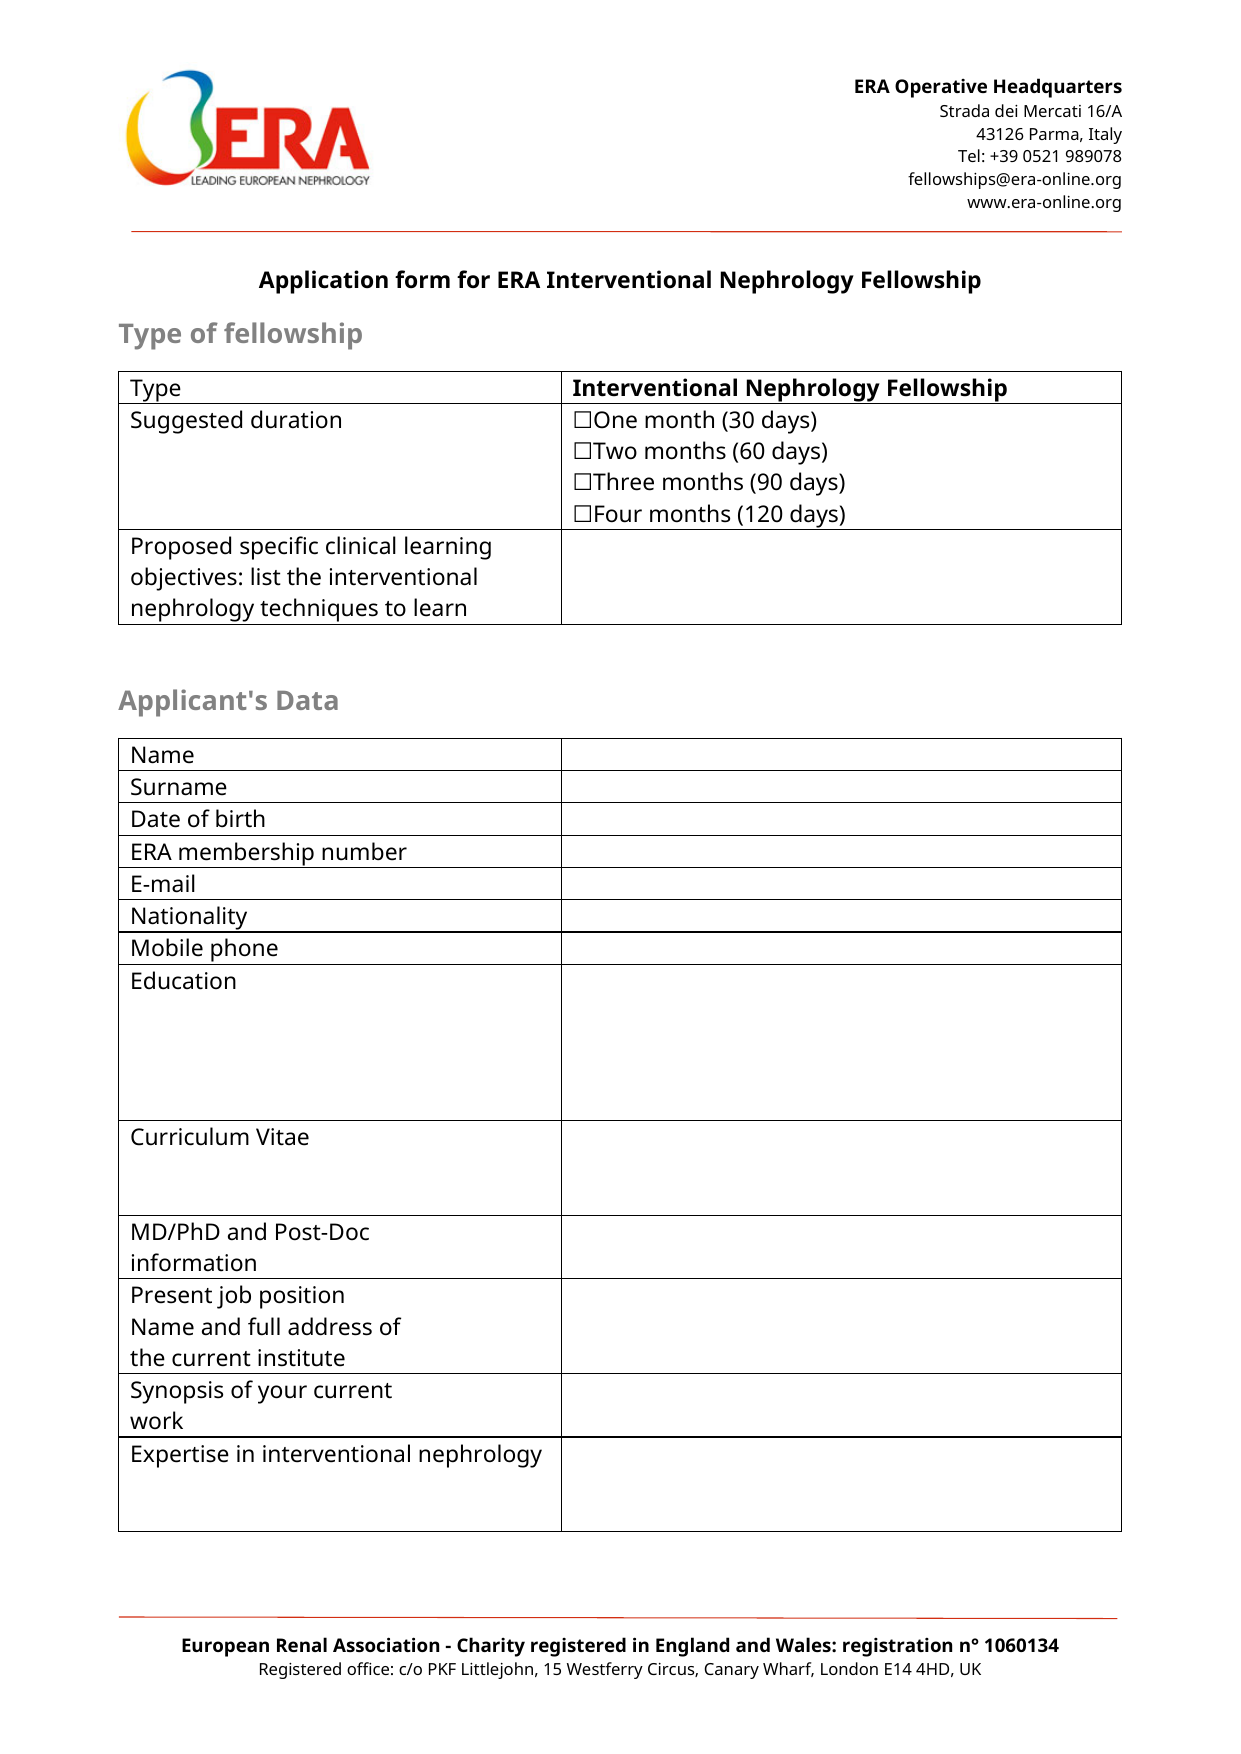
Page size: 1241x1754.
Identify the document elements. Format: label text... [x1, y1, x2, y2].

table_cell Curriculum Vitae [119, 1121, 561, 1214]
table_cell MD/PhD and Post-Doc information [119, 1216, 561, 1278]
table_cell Education [119, 965, 561, 1120]
text Type of fellowship [118, 314, 1122, 351]
table_cell [562, 803, 1121, 834]
table_cell [562, 1121, 1121, 1214]
table_cell Nationality [119, 900, 561, 931]
table_header Name [119, 739, 561, 770]
table_header Interventional Nephrology Fellowship [562, 372, 1121, 403]
text Application form for ERA Interventional Nephrology Fellowship [118, 264, 1122, 295]
table_header [562, 739, 1121, 770]
table_cell Present job position Name and full address of the current institute [119, 1279, 561, 1373]
table_cell Suggested duration [119, 404, 561, 529]
table_cell Proposed specific clinical learning objectives: list the interventional nephrology techniques to learn [119, 530, 561, 624]
table_cell [562, 965, 1121, 1120]
table_cell [562, 1438, 1121, 1531]
table_cell [562, 933, 1121, 964]
table_cell Surname [119, 771, 561, 802]
table_cell ERA membership number [119, 836, 561, 867]
table_cell Mobile phone [119, 933, 561, 964]
table_cell [562, 836, 1121, 867]
table_cell E-mail [119, 868, 561, 899]
table_cell [562, 868, 1121, 899]
table_cell Date of birth [119, 803, 561, 834]
picture [118, 62, 378, 190]
table_cell [562, 1216, 1121, 1278]
table_cell One month (30 days) Two months (60 days) Three months (90 days) Four months (120 days) [562, 404, 1121, 529]
table_cell [562, 1279, 1121, 1373]
table_cell [562, 771, 1121, 802]
table_cell Expertise in interventional nephrology [119, 1438, 561, 1531]
table_header Type [119, 372, 561, 403]
table_cell [562, 1374, 1121, 1436]
table_cell [562, 900, 1121, 931]
text Applicant's Data [118, 681, 1122, 718]
table_cell [562, 530, 1121, 624]
table_cell Synopsis of your current work [119, 1374, 561, 1436]
